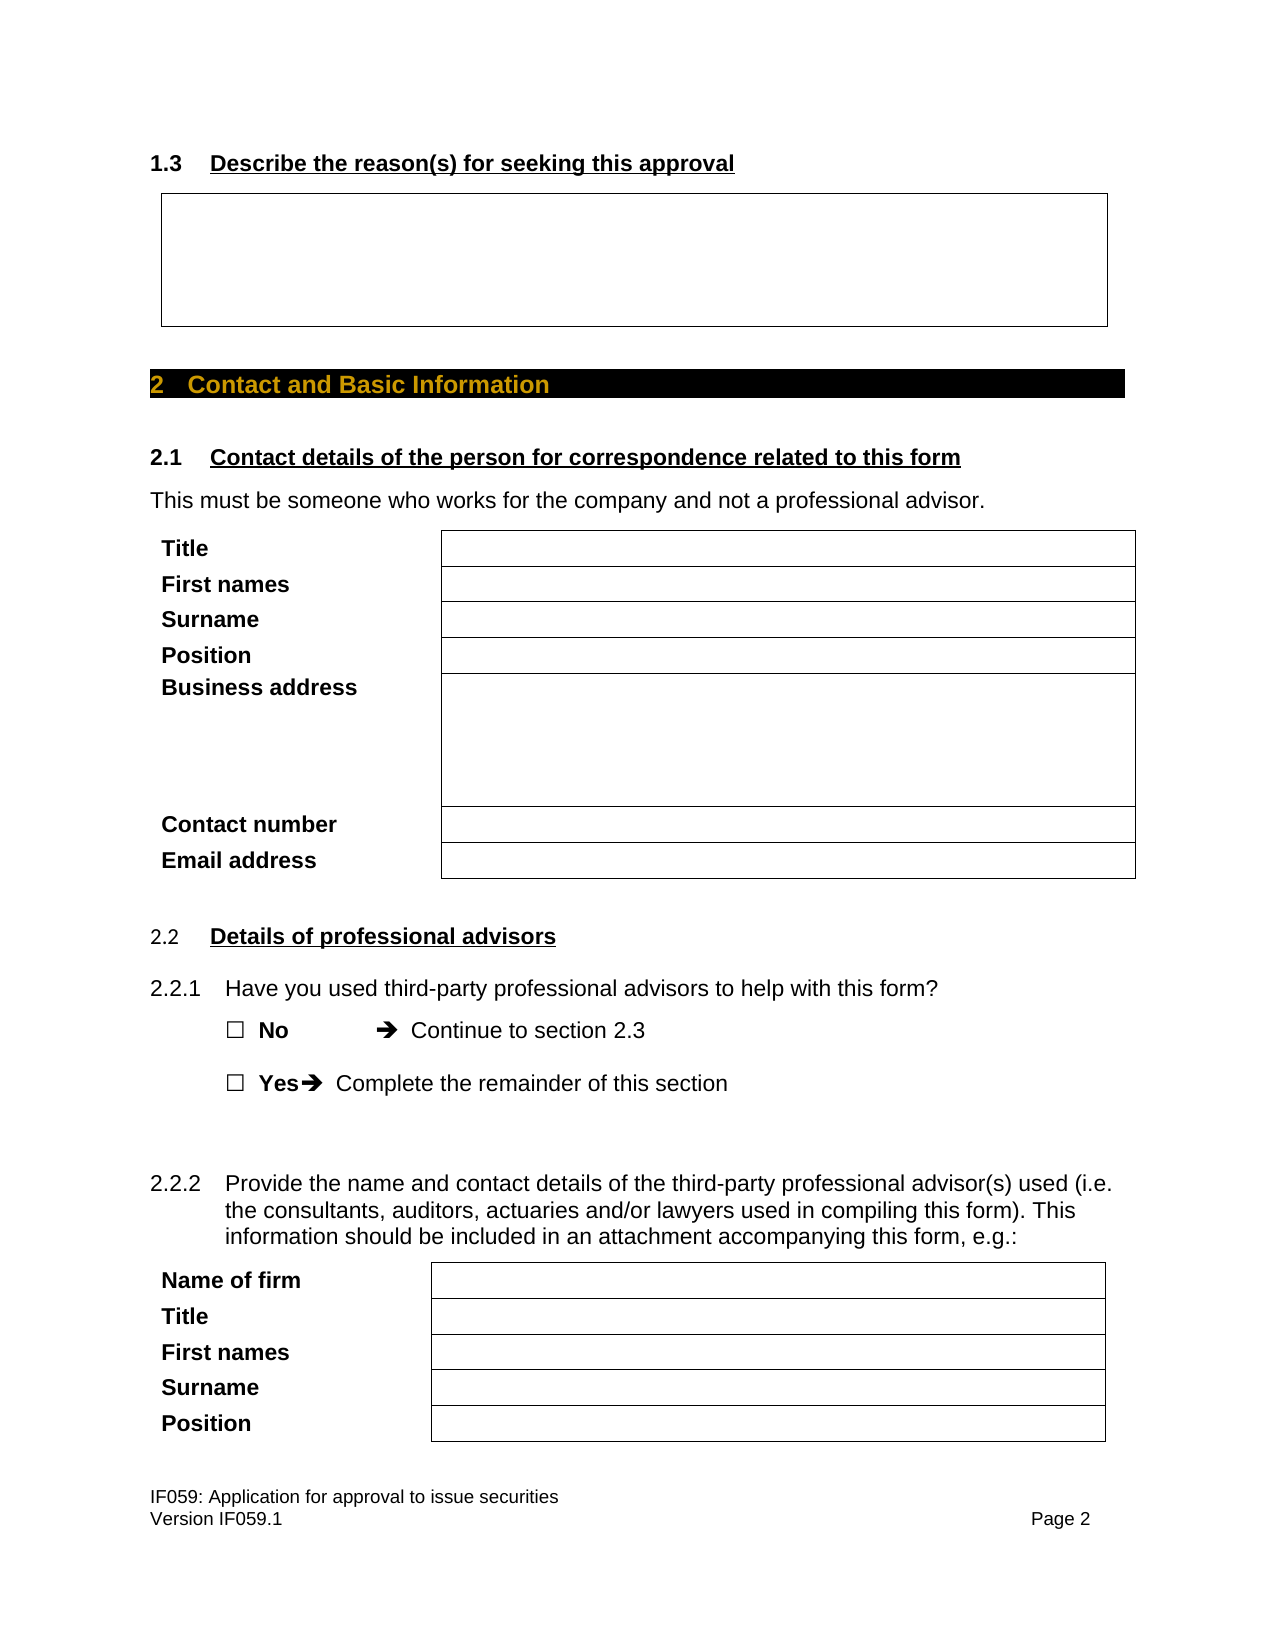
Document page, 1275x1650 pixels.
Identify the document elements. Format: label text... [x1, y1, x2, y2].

table_cell [432, 1299, 1105, 1333]
text Yes Complete the remainder of this section [225, 1066, 1125, 1098]
table_cell [442, 807, 1135, 842]
table_cell [442, 674, 1135, 806]
subtitle Contact details of the person for correspondence related to this form [150, 444, 1125, 470]
table_cell Email address [150, 842, 441, 878]
table_header Name of firm [150, 1262, 431, 1298]
table_header [162, 194, 1107, 326]
table_cell [432, 1406, 1105, 1441]
table_cell [442, 602, 1135, 637]
table_cell Surname [150, 601, 441, 637]
table_cell Title [150, 1298, 431, 1333]
table_cell First names [150, 1334, 431, 1369]
subtitle Describe the reason(s) for seeking this approval [150, 150, 1125, 176]
table_cell Position [150, 637, 441, 673]
table_header [432, 1263, 1105, 1298]
subtitle Provide the name and contact details of the third-party professional advisor(s) used (i.e. the consultants, auditors, actuaries and/or lawyers used in compiling this form). This information should be included in an attachment accompanying this form, e.g.: [150, 1170, 1125, 1249]
table_cell Surname [150, 1369, 431, 1405]
subtitle Contact and Basic Information [150, 369, 1125, 398]
table_cell [442, 843, 1135, 878]
table_header Title [150, 530, 441, 566]
table_cell Contact number [150, 806, 441, 842]
text No Continue to section 2.3 [225, 1014, 1125, 1045]
table_cell First names [150, 566, 441, 601]
table_cell [442, 638, 1135, 673]
text This must be someone who works for the company and not a professional advisor. [150, 487, 1125, 513]
table_header [442, 531, 1135, 566]
table_cell [432, 1370, 1105, 1405]
table_cell Business address [150, 673, 441, 806]
table_cell Position [150, 1405, 431, 1441]
table_cell [442, 567, 1135, 601]
subtitle Have you used third-party professional advisors to help with this form? [150, 975, 1125, 1001]
subtitle Details of professional advisors [150, 922, 1125, 950]
table_cell [432, 1335, 1105, 1369]
